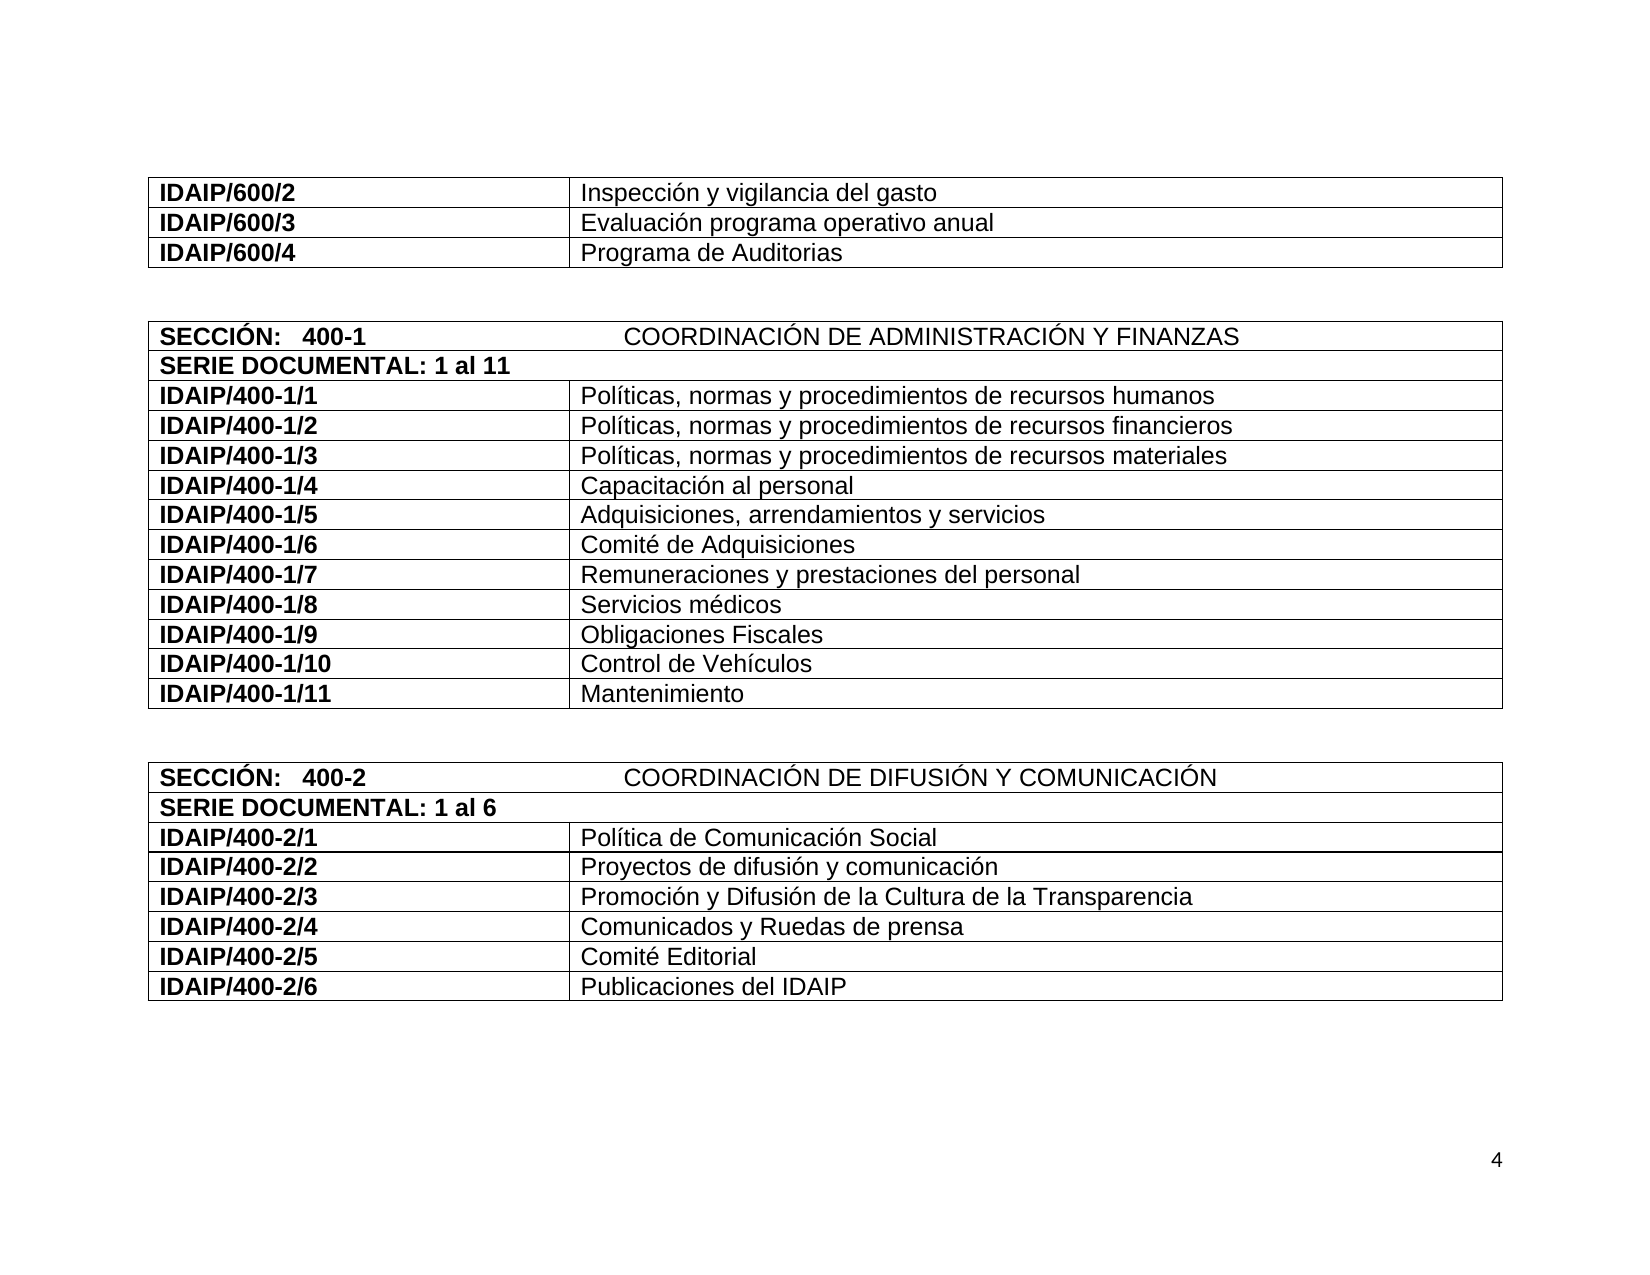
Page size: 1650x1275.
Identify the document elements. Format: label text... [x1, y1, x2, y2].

table_cell Capacitación al personal [570, 471, 1502, 499]
table_cell Políticas, normas y procedimientos de recursos humanos [570, 381, 1502, 410]
table_cell Inspección y vigilancia del gasto [570, 178, 1502, 207]
table_cell IDAIP/400-1/11 [149, 679, 569, 708]
table_header SECCIÓN: 400-1 COORDINACIÓN DE ADMINISTRACIÓN Y FINANZAS [149, 322, 1502, 350]
table_cell IDAIP/600/4 [149, 238, 569, 267]
table_cell Promoción y Difusión de la Cultura de la Transparencia [570, 882, 1502, 911]
table_cell Mantenimiento [570, 679, 1502, 708]
table_cell Adquisiciones, arrendamientos y servicios [570, 500, 1502, 529]
table_cell Servicios médicos [570, 590, 1502, 618]
table_cell IDAIP/400-2/2 [149, 853, 569, 881]
table_cell SERIE DOCUMENTAL: 1 al 11 [149, 351, 1502, 380]
table_cell Proyectos de difusión y comunicación [570, 853, 1502, 881]
table_cell Política de Comunicación Social [570, 823, 1502, 851]
table_cell IDAIP/400-1/3 [149, 441, 569, 469]
table_cell IDAIP/400-1/7 [149, 560, 569, 589]
table_cell Políticas, normas y procedimientos de recursos financieros [570, 411, 1502, 440]
table_cell IDAIP/400-1/6 [149, 530, 569, 559]
table_cell IDAIP/600/3 [149, 208, 569, 237]
table_cell IDAIP/400-1/5 [149, 500, 569, 529]
table_cell IDAIP/400-1/8 [149, 590, 569, 618]
table_cell IDAIP/400-2/4 [149, 912, 569, 941]
table_cell Control de Vehículos [570, 649, 1502, 678]
table_cell Comunicados y Ruedas de prensa [570, 912, 1502, 941]
table_cell IDAIP/400-1/9 [149, 620, 569, 648]
table_cell IDAIP/400-2/1 [149, 823, 569, 851]
table_cell Programa de Auditorias [570, 238, 1502, 267]
table_cell Comité de Adquisiciones [570, 530, 1502, 559]
table_cell IDAIP/400-1/1 [149, 381, 569, 410]
table_cell Políticas, normas y procedimientos de recursos materiales [570, 441, 1502, 469]
table_cell Remuneraciones y prestaciones del personal [570, 560, 1502, 589]
table_header SECCIÓN: 400-2 COORDINACIÓN DE DIFUSIÓN Y COMUNICACIÓN [149, 763, 1502, 792]
table_cell Comité Editorial [570, 942, 1502, 971]
table_cell IDAIP/400-2/6 [149, 972, 569, 1000]
table_cell IDAIP/400-1/4 [149, 471, 569, 499]
table_cell Obligaciones Fiscales [570, 620, 1502, 648]
table_cell Publicaciones del IDAIP [570, 972, 1502, 1000]
table_cell Evaluación programa operativo anual [570, 208, 1502, 237]
table_cell IDAIP/400-1/10 [149, 649, 569, 678]
table_cell IDAIP/400-2/5 [149, 942, 569, 971]
table_cell IDAIP/400-2/3 [149, 882, 569, 911]
table_cell IDAIP/600/2 [149, 178, 569, 207]
table_cell SERIE DOCUMENTAL: 1 al 6 [149, 793, 1502, 822]
table_cell IDAIP/400-1/2 [149, 411, 569, 440]
